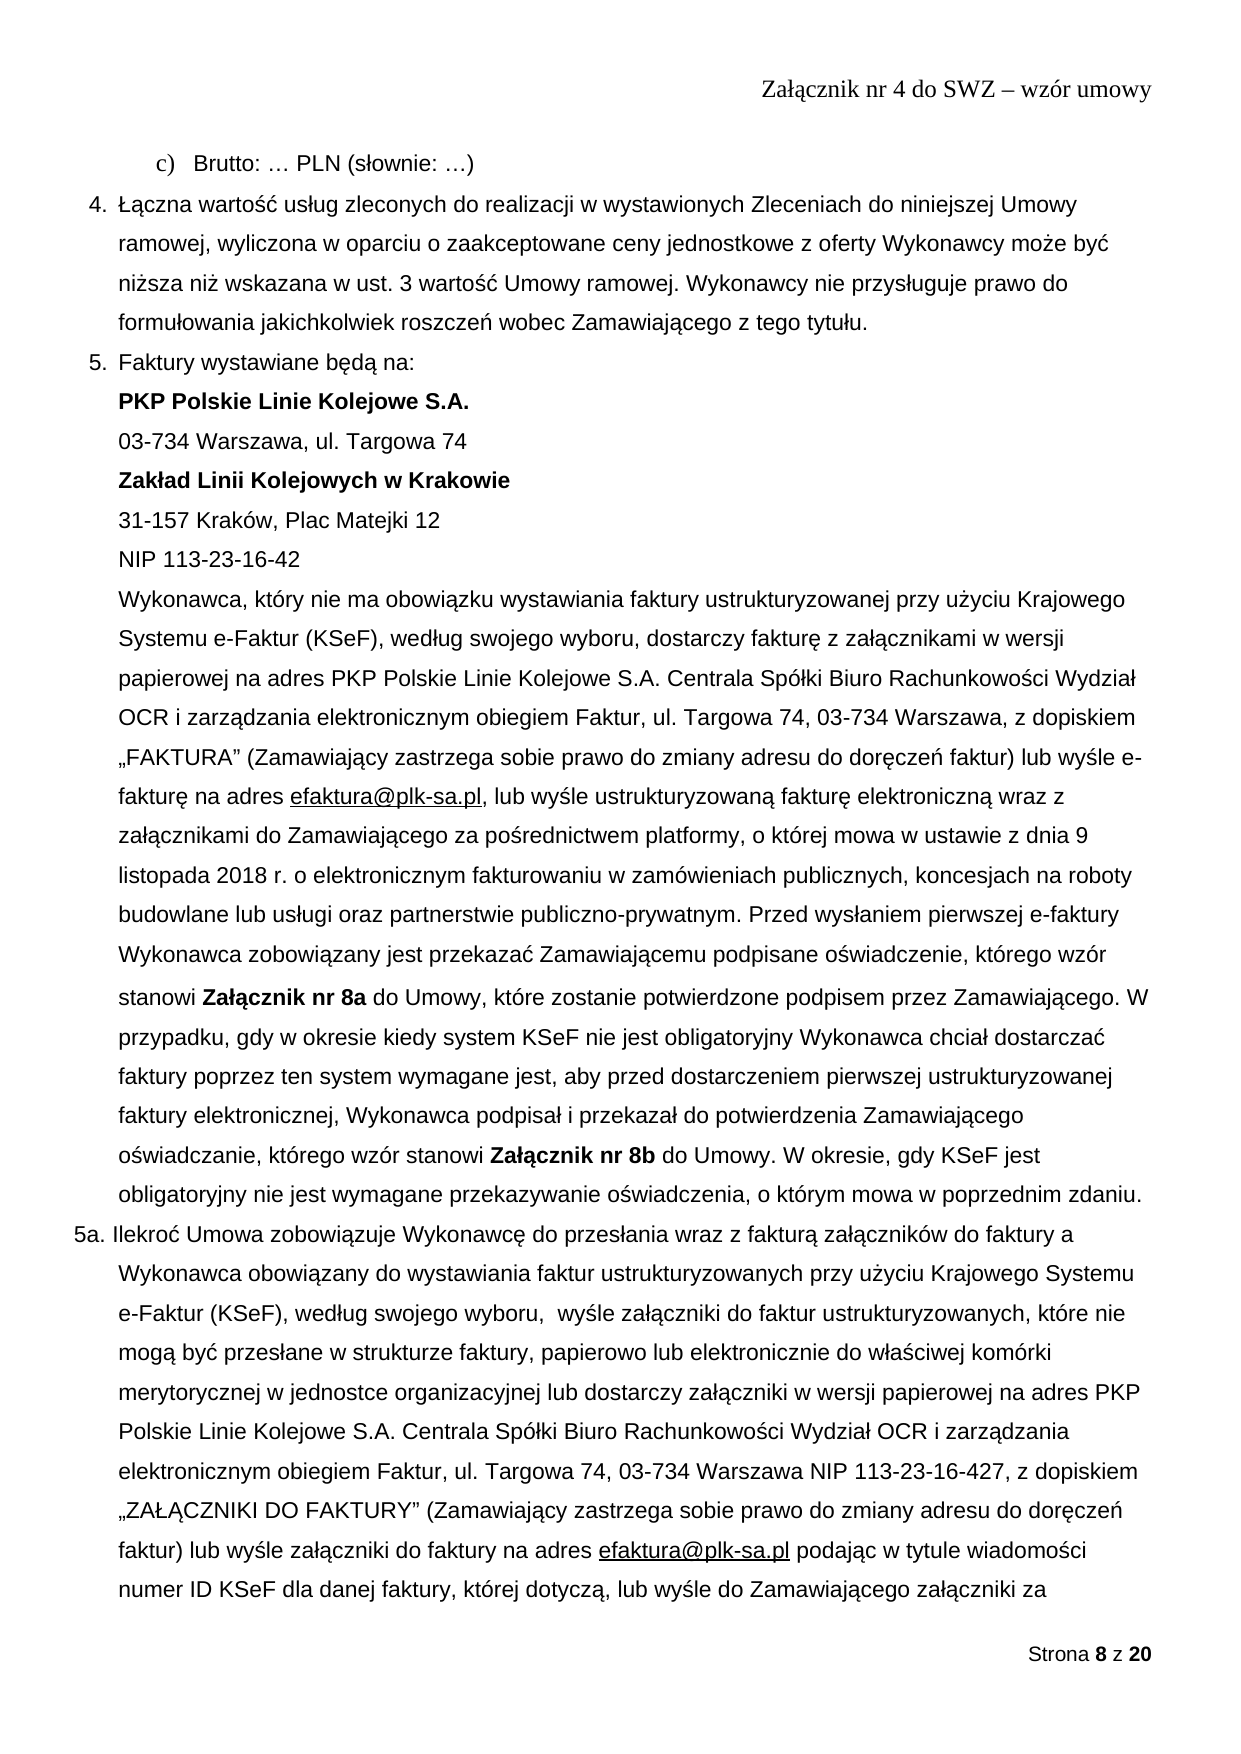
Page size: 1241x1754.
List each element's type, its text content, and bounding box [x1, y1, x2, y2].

list Wykonawca, który nie ma obowiązku wystawiania faktury ustrukturyzowanej przy użyciu Krajowego Systemu e-Faktur (KSeF), według swojego wyboru, dostarczy fakturę z załącznikami w wersji papierowej na adres PKP Polskie Linie Kolejowe S.A. Centrala Spółki Biuro Rachunkowości Wydział OCR i zarządzania elektronicznym obiegiem Faktur, ul. Targowa 74, 03-734 Warszawa, z dopiskiem „FAKTURA” (Zamawiający zastrzega sobie prawo do zmiany adresu do doręczeń faktur) lub wyśle e-fakturę na adres efaktura@plk-sa.pl, lub wyśle ustrukturyzowaną fakturę elektroniczną wraz z załącznikami do Zamawiającego za pośrednictwem platformy, o której mowa w ustawie z dnia 9 listopada 2018 r. o elektronicznym fakturowaniu w zamówieniach publicznych, koncesjach na roboty budowlane lub usługi oraz partnerstwie publiczno-prywatnym. Przed wysłaniem pierwszej e-faktury Wykonawca zobowiązany jest przekazać Zamawiającemu podpisane oświadczenie, którego wzór stanowi Załącznik nr 8a do Umowy, które zostanie potwierdzone podpisem przez Zamawiającego. W przypadku, gdy w okresie kiedy system KSeF nie jest obligatoryjny Wykonawca chciał dostarczać faktury poprzez ten system wymagane jest, aby przed dostarczeniem pierwszej ustrukturyzowanej faktury elektronicznej, Wykonawca podpisał i przekazał do potwierdzenia Zamawiającego oświadczanie, którego wzór stanowi Załącznik nr 8b do Umowy. W okresie, gdy KSeF jest obligatoryjny nie jest wymagane przekazywanie oświadczenia, o którym mowa w poprzednim zdaniu. [118, 586, 1152, 1208]
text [74, 1221, 1152, 1602]
list Faktury wystawiane będą na: PKP Polskie Linie Kolejowe S.A. 03-734 Warszawa, ul. Targowa 74 Zakład Linii Kolejowych w Krakowie 31-157 Kraków, Plac Matejki 12 NIP 113-23-16-42 [88, 349, 1152, 572]
list Łączna wartość usług zleconych do realizacji w wystawionych Zleceniach do niniejszej Umowy ramowej, wyliczona w oparciu o zaakceptowane ceny jednostkowe z oferty Wykonawcy może być niższa niż wskazana w ust. 3 wartość Umowy ramowej. Wykonawcy nie przysługuje prawo do formułowania jakichkolwiek roszczeń wobec Zamawiającego z tego tytułu. [88, 191, 1152, 336]
list Brutto: … PLN (słownie: …) [156, 148, 1152, 176]
